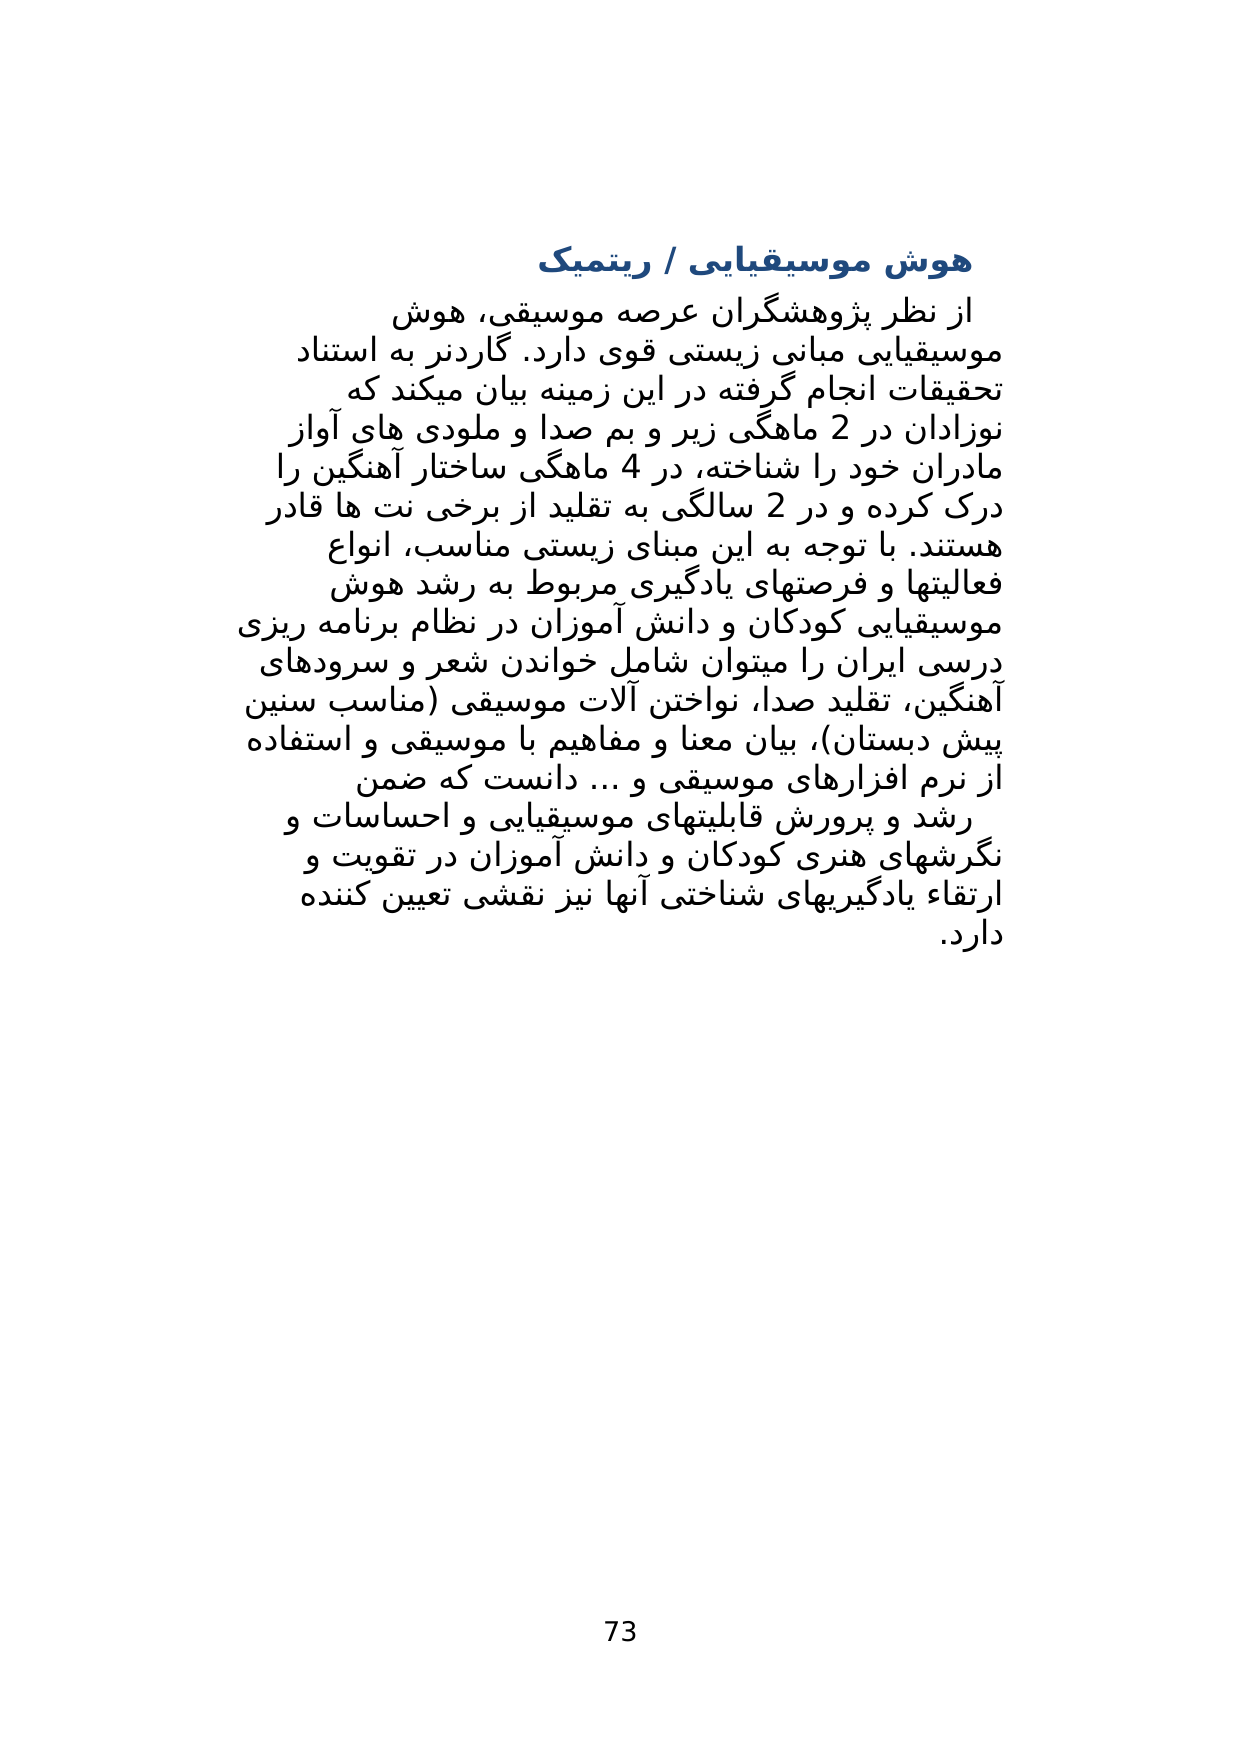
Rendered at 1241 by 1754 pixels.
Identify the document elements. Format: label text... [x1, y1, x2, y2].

text رشد و پرورش قابلیتهای موسیقیایی و احساسات و نگرشهای هنری کودکان و دانش آموزان در تقویت و ارتقاء یادگیریهای شناختی آنها نیز نقشی تعیین کننده دارد. [236, 797, 1004, 952]
subtitle هوش موسیقیایی / ریتمیک [236, 241, 1004, 279]
text از نظر پژوهشگران عرصه موسیقی، هوش موسیقیایی مبانی زیستی قوی دارد. گاردنر به استناد تحقیقات انجام گرفته در این زمینه بیان میکند که نوزادان در 2 ماهگی زیر و بم صدا و ملودی های آواز مادران خود را شناخته، در 4 ماهگی ساختار آهنگین را درک کرده و در 2 سالگی به تقلید از برخی نت ها قادر هستند. با توجه به این مبنای زیستی مناسب، انواع فعالیتها و فرصتهای یادگیری مربوط به رشد هوش موسیقیایی کودکان و دانش آموزان در نظام برنامه ریزی درسی ایران را میتوان شامل خواندن شعر و سرودهای آهنگین، تقلید صدا، نواختن آلات موسیقی (مناسب سنین پیش دبستان)، بیان معنا و مفاهیم با موسیقی و استفاده از نرم افزارهای موسیقی و ... دانست که ضمن [236, 292, 1004, 797]
